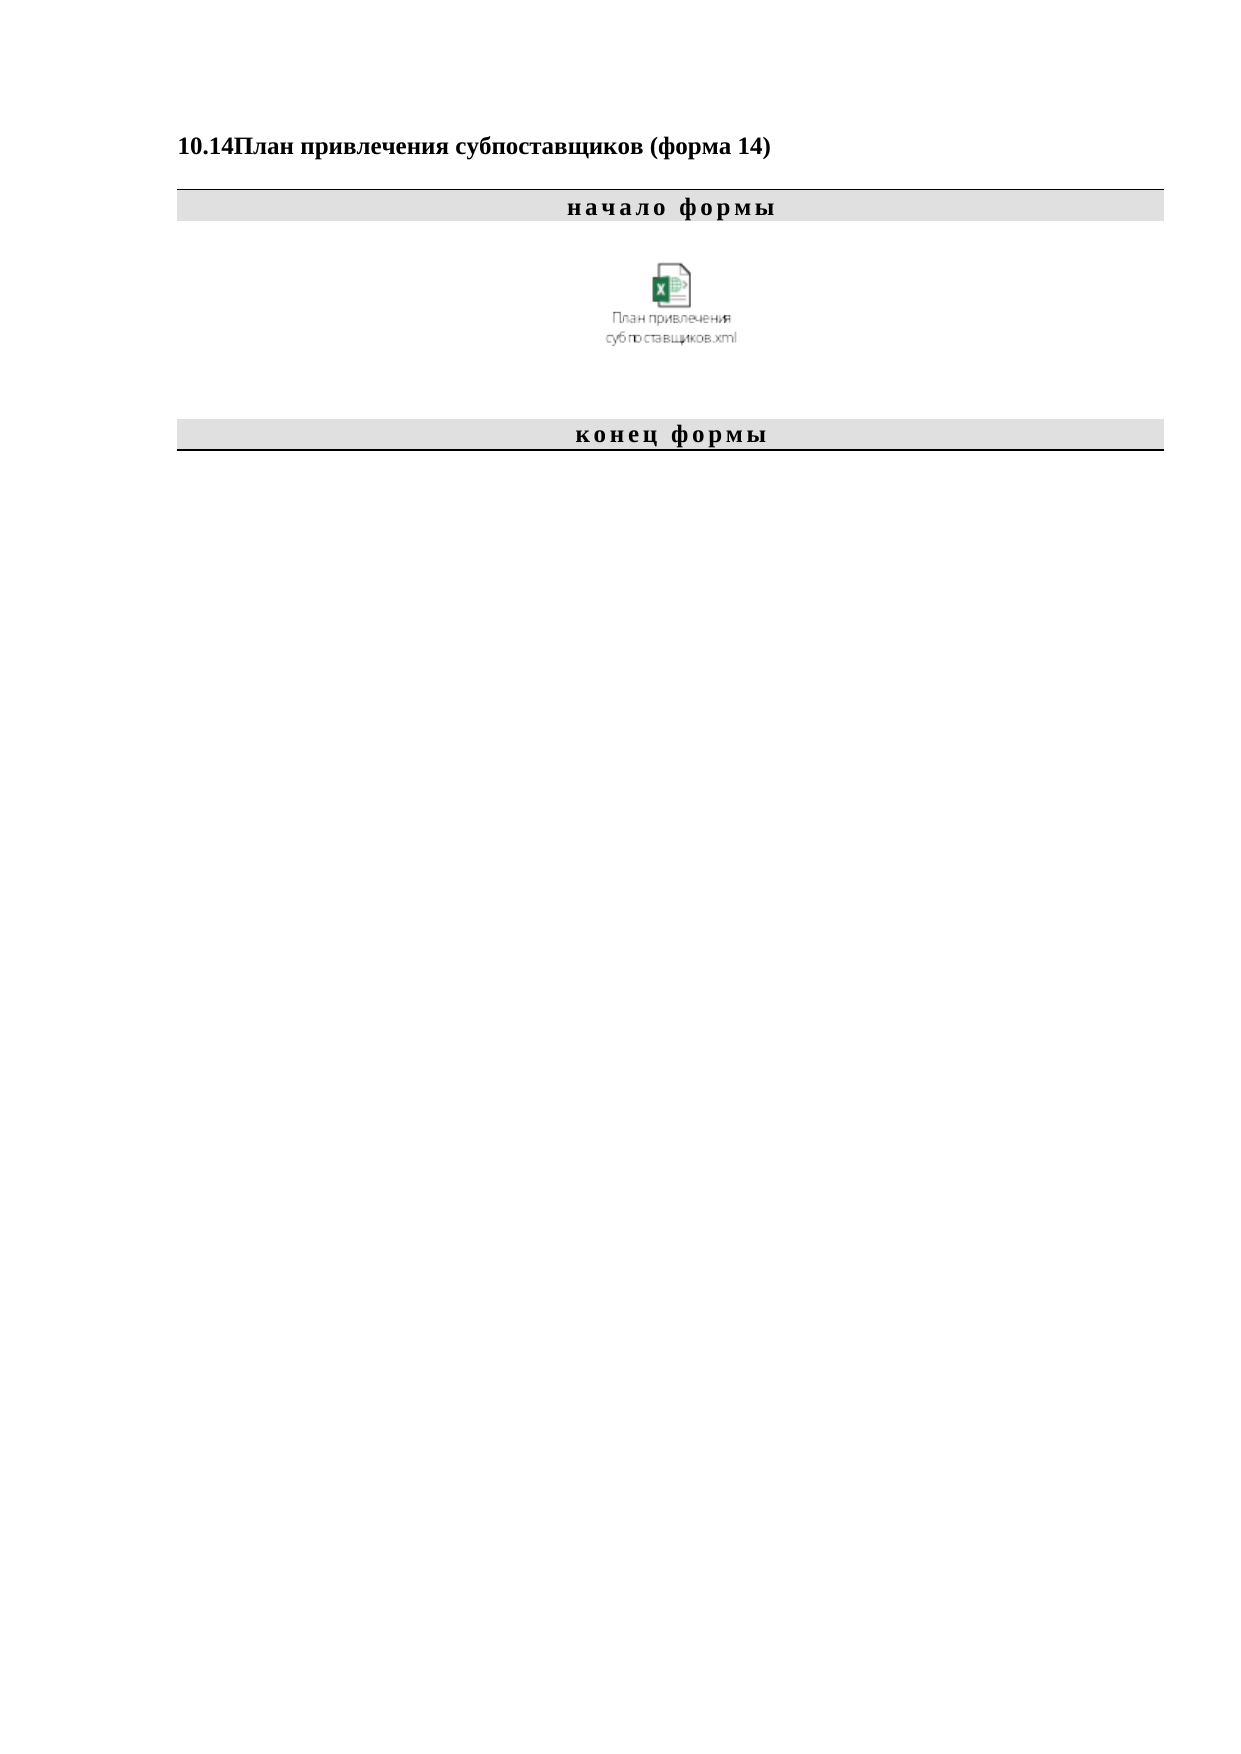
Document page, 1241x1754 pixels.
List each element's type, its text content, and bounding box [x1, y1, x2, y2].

text 10.14План привлечения субпоставщиков (форма 14) [177, 131, 1167, 160]
text начало формы [177, 190, 1164, 221]
text конец формы [177, 419, 1164, 449]
